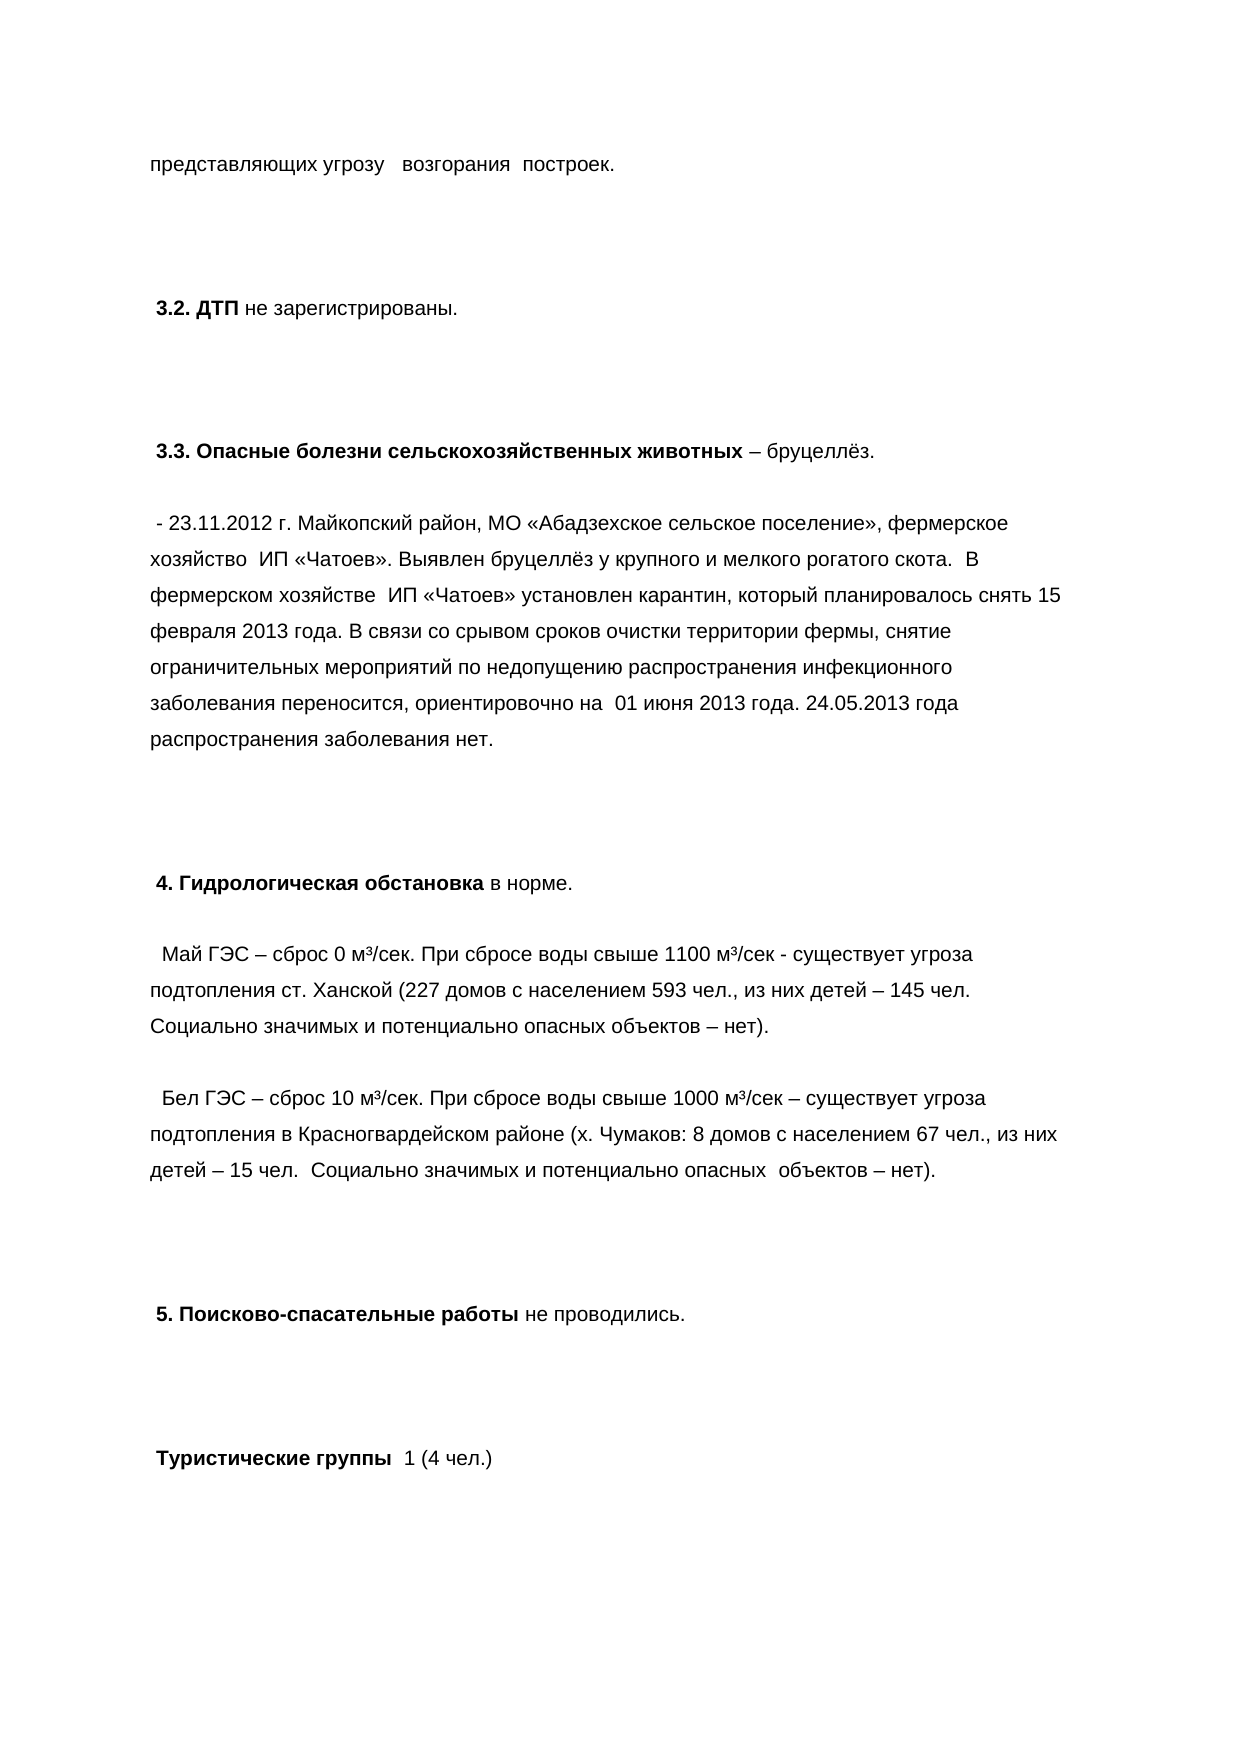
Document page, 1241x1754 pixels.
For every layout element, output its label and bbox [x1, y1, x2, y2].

table_cell [140, 150, 1078, 1577]
